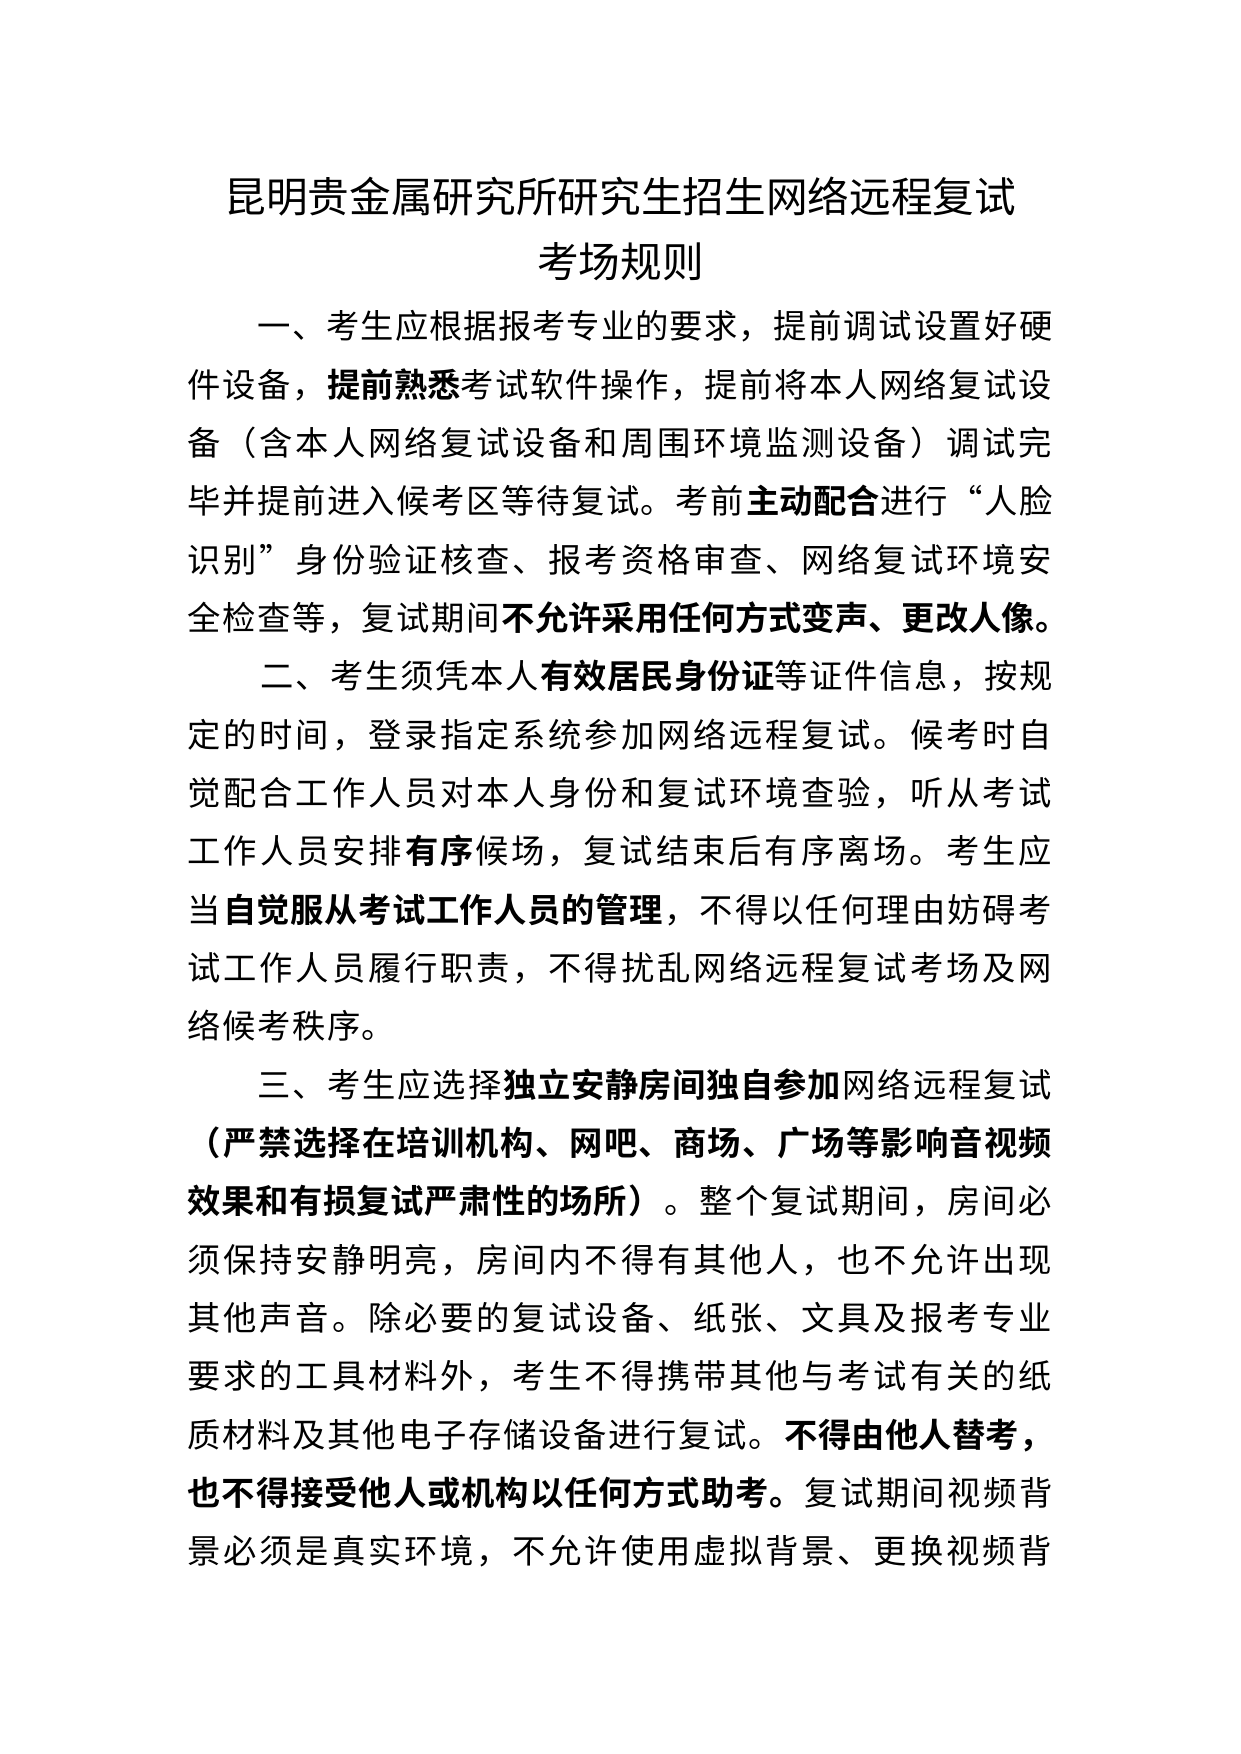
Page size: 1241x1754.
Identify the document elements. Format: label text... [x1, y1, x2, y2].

text 昆明贵金属研究所研究生招生网络远程复试 [187, 162, 1053, 227]
text 一、考生应根据报考专业的要求，提前调试设置好硬件设备，提前熟悉考试软件操作，提前将本人网络复试设备（含本人网络复试设备和周围环境监测设备）调试完毕并提前进入候考区等待复试。考前主动配合进行“人脸识别”身份验证核查、报考资格审查、网络复试环境安全检查等，复试期间不允许采用任何方式变声、更改人像。 [187, 292, 1053, 642]
text 二、考生须凭本人有效居民身份证等证件信息，按规定的时间，登录指定系统参加网络远程复试。候考时自觉配合工作人员对本人身份和复试环境查验，听从考试工作人员安排有序候场，复试结束后有序离场。考生应当自觉服从考试工作人员的管理，不得以任何理由妨碍考试工作人员履行职责，不得扰乱网络远程复试考场及网络候考秩序。 [187, 642, 1053, 1050]
text 考场规则 [187, 227, 1053, 292]
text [187, 1050, 1053, 1575]
